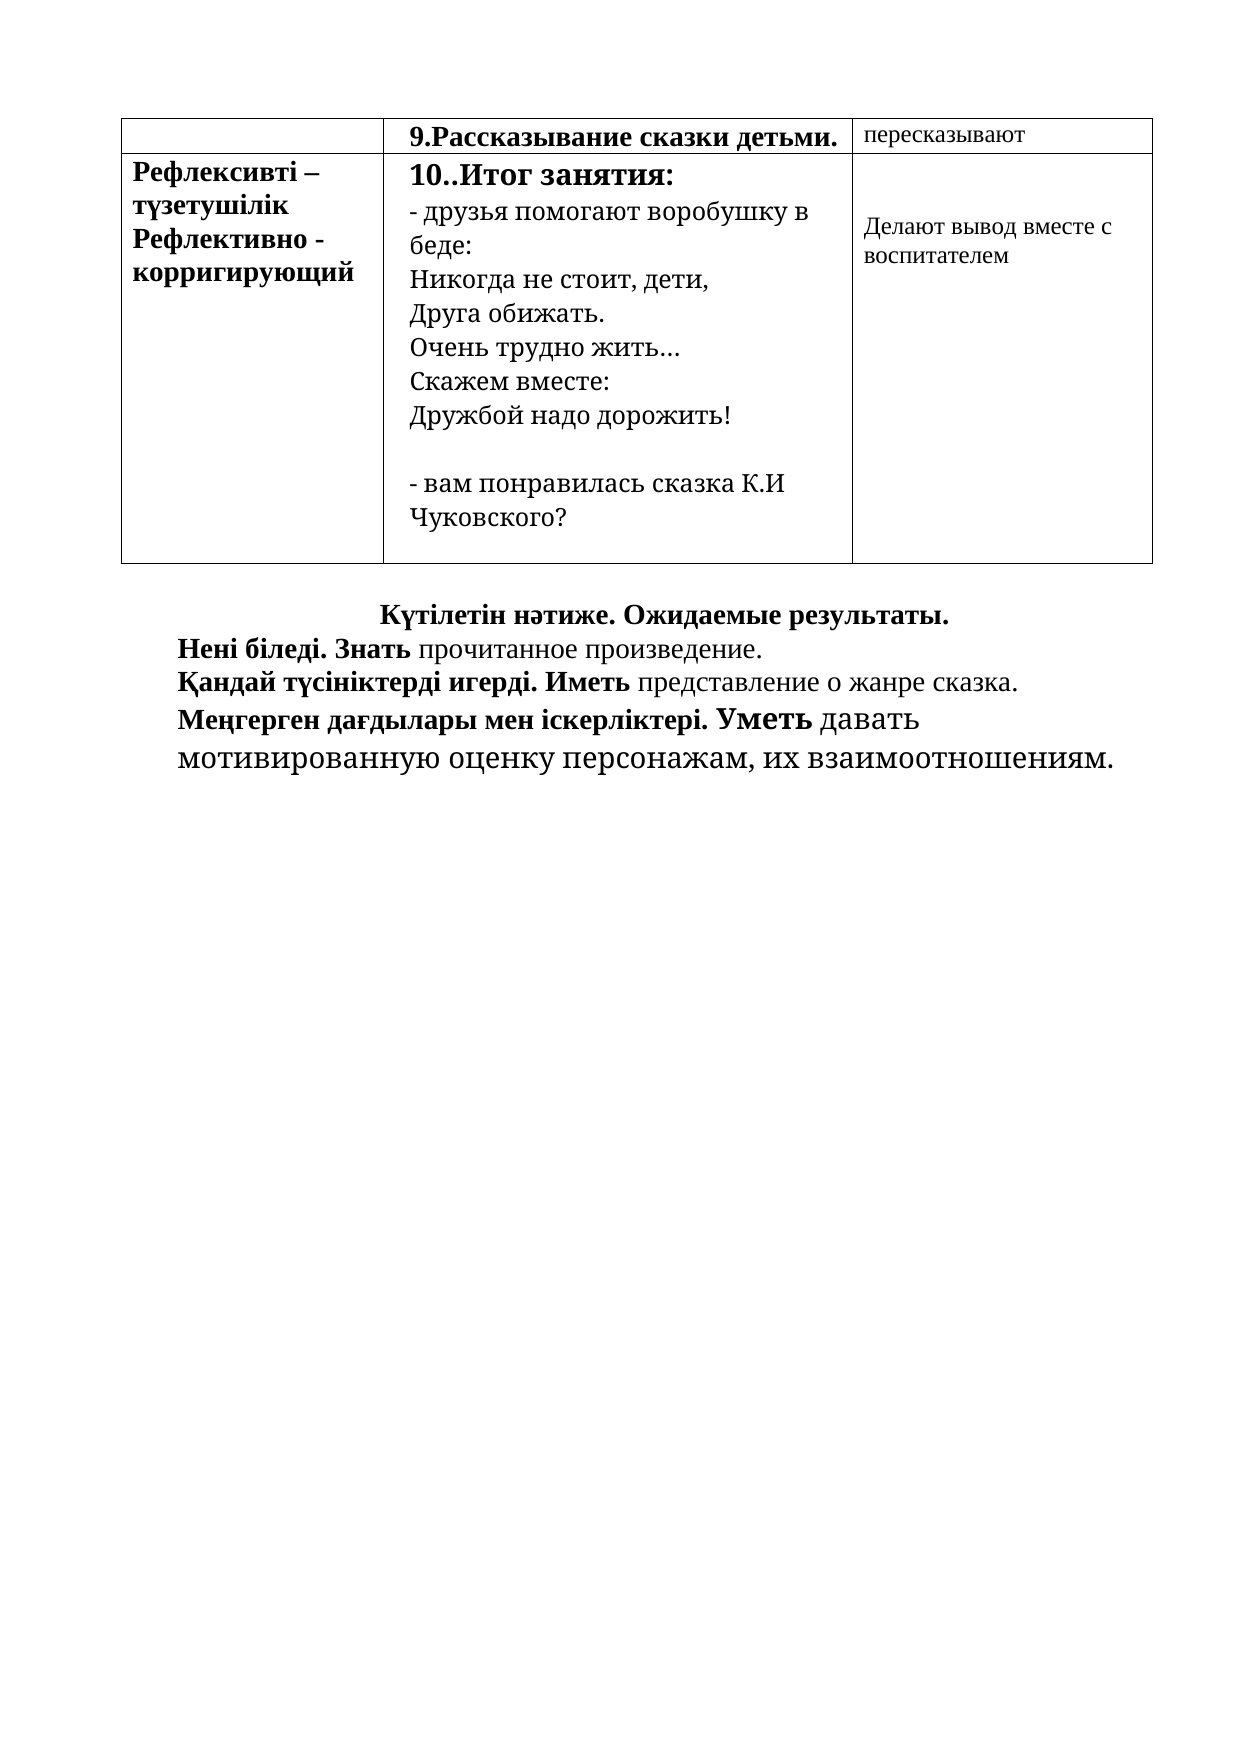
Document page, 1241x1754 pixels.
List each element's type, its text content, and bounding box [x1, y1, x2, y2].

text Күтілетін нәтиже. Ожидаемые результаты. [177, 597, 1152, 631]
table_cell 10..Итог занятия: - друзья помогают воробушку в беде: Никогда не стоит, дети, Друга обижать. Очень трудно жить… Скажем вместе: Дружбой надо дорожить! - вам понравилась сказка К.И Чуковского? [384, 154, 852, 563]
table_cell Рефлексивті –түзетушілік Рефлективно -корригирующий [122, 154, 383, 563]
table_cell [853, 119, 1152, 153]
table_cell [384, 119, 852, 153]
text Меңгерген дағдылары мен іскерліктері. Уметь давать мотивированную оценку персонажам, их взаимоотношениям. [177, 698, 1152, 777]
table_cell Делают вывод вместе с воспитателем [853, 154, 1152, 563]
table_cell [122, 119, 383, 153]
text Нені біледі. Знать прочитанное произведение. [177, 631, 1152, 664]
text Қандай түсініктерді игерді. Иметь представление о жанре сказка. [177, 664, 1152, 698]
